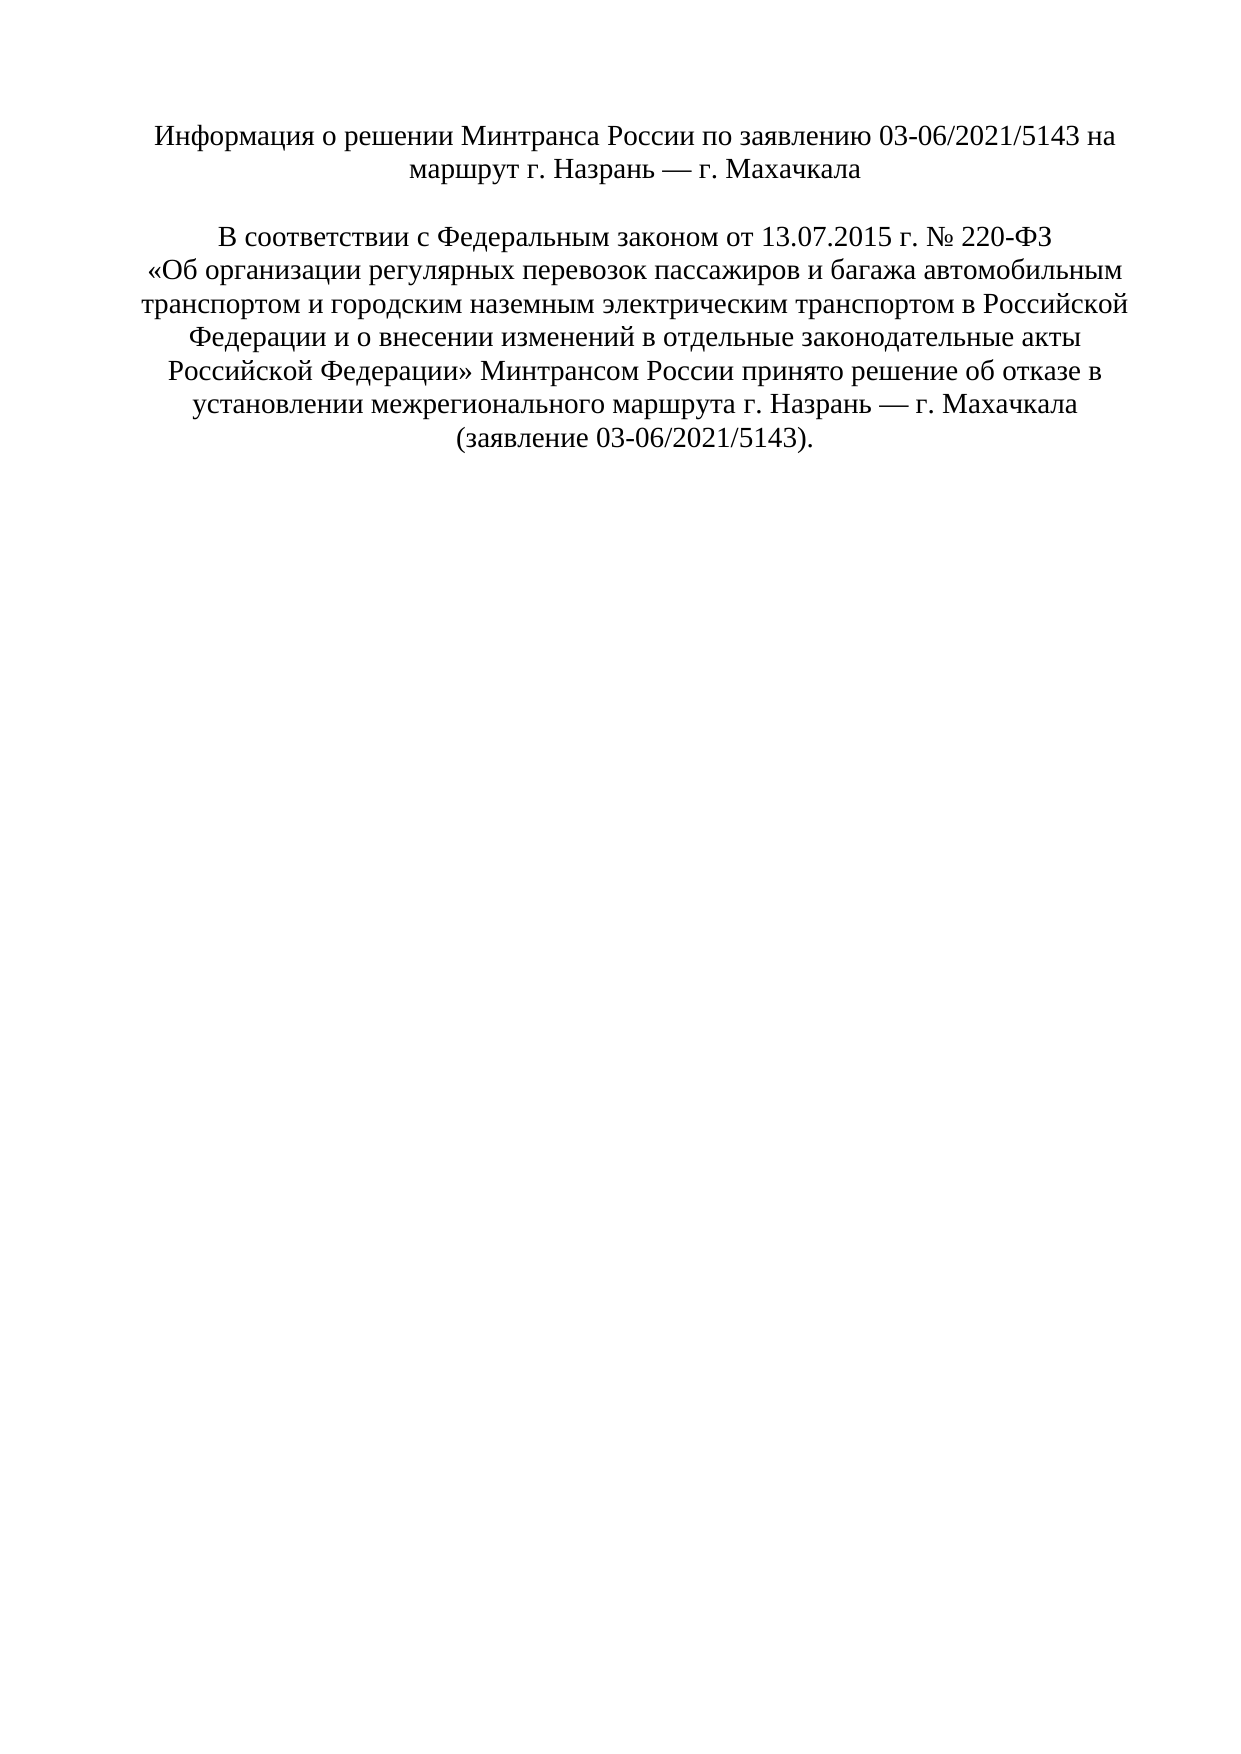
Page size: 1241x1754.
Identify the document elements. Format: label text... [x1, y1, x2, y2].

text (заявление 03-06/2021/5143). [118, 420, 1152, 453]
text В соответствии с Федеральным законом от 13.07.2015 г. № 220-ФЗ «Об организации регулярных перевозок пассажиров и багажа автомобильным транспортом и городским наземным электрическим транспортом в Российской Федерации и о внесении изменений в отдельные законодательные акты Российской Федерации» Минтрансом России принято решение об отказе в установлении межрегионального маршрута г. Назрань — г. Махачкала [118, 219, 1152, 420]
text Информация о решении Минтранса России по заявлению 03-06/2021/5143 на маршрут г. Назрань — г. Махачкала [118, 118, 1152, 185]
